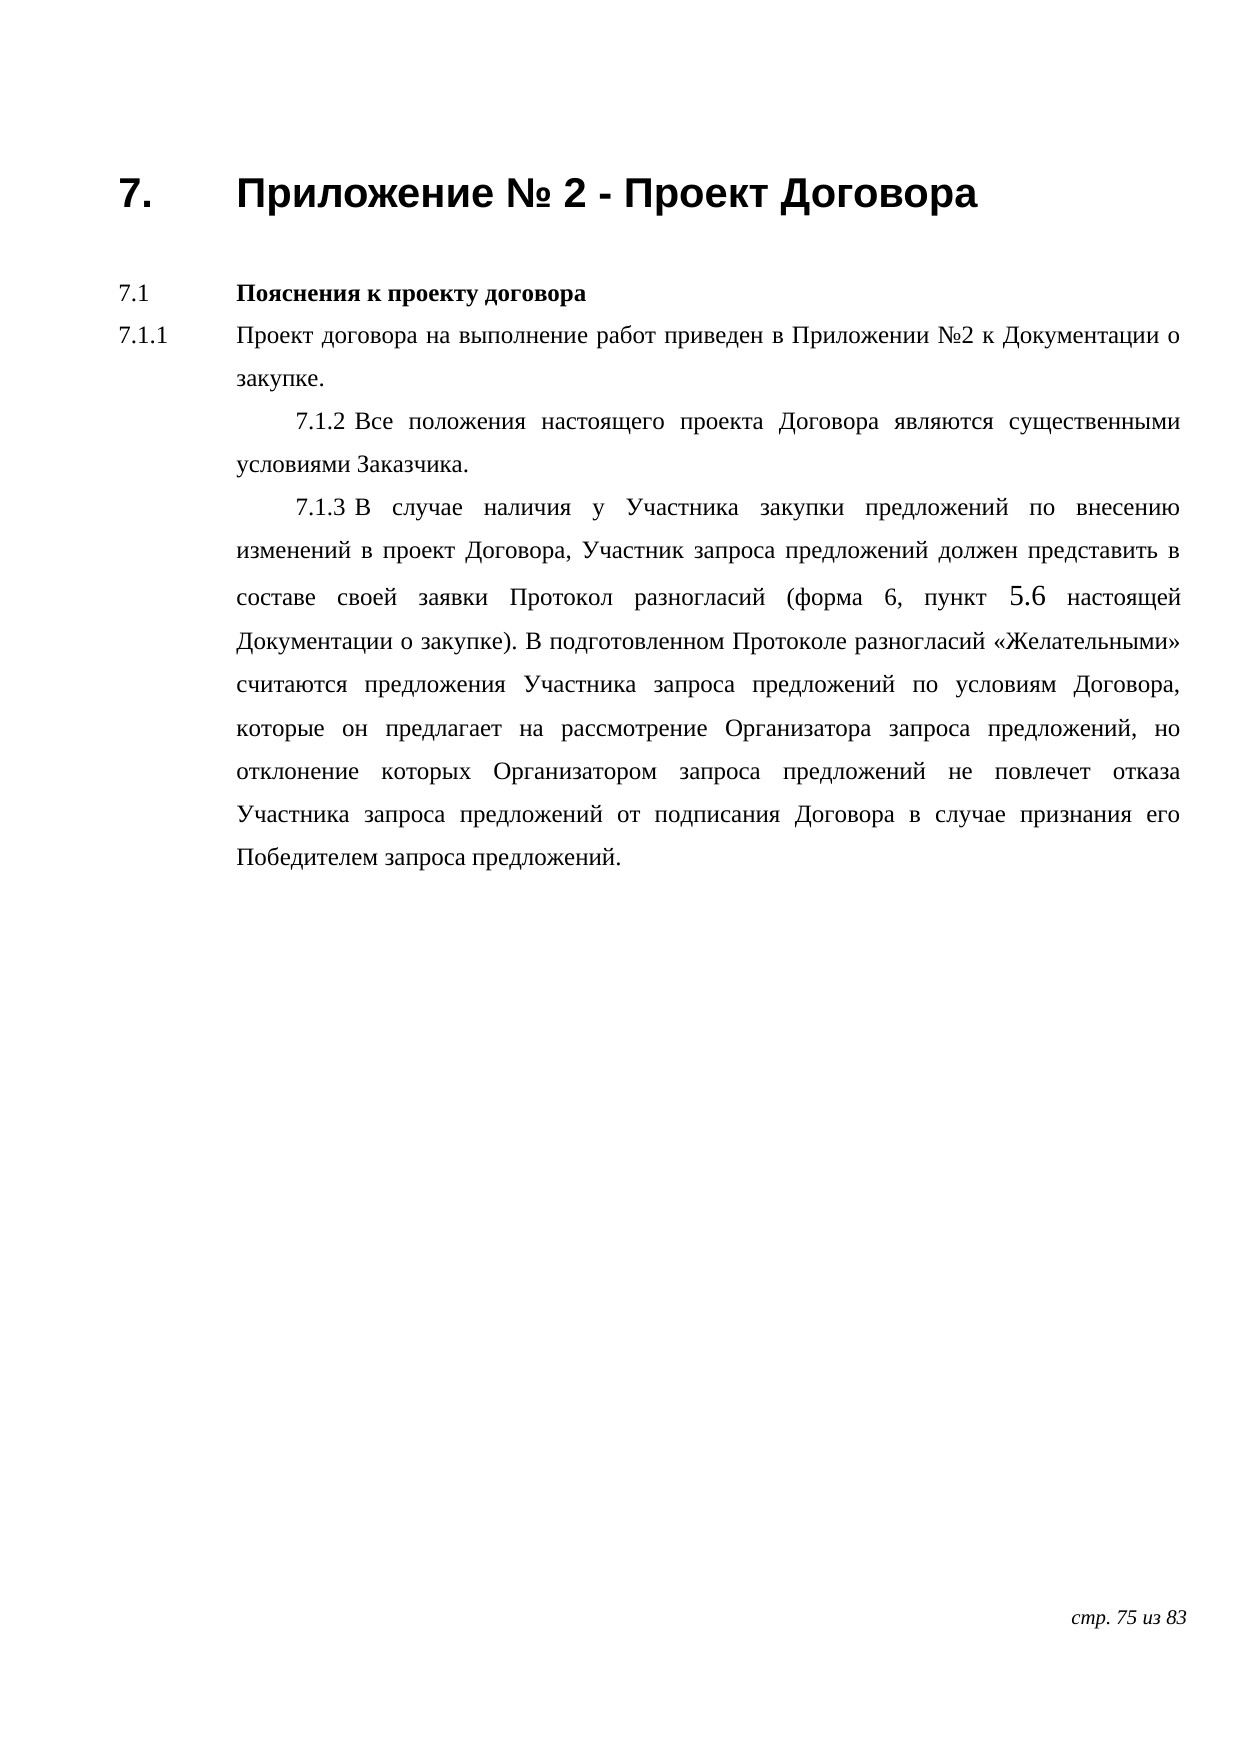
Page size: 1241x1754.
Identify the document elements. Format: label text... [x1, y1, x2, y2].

text В случае наличия у Участника закупки предложений по внесению изменений в проект Договора, Участник запроса предложений должен представить в составе своей заявки Протокол разногласий (форма 6, пункт 5.6 настоящей Документации о закупке). В подготовленном Протоколе разногласий «Желательными» считаются предложения Участника запроса предложений по условиям Договора, которые он предлагает на рассмотрение Организатора запроса предложений, но отклонение которых Организатором запроса предложений не повлечет отказа Участника запроса предложений от подписания Договора в случае признания его Победителем запроса предложений. [236, 492, 1181, 871]
subtitle Пояснения к проекту договора [118, 278, 1181, 307]
list Проект договора на выполнение работ приведен в Приложении №2 к Документации о закупке. [118, 320, 1181, 392]
text Все положения настоящего проекта Договора являются существенными условиями Заказчика. [236, 406, 1181, 478]
subtitle Приложение № 2 - Проект Договора [118, 168, 1181, 216]
